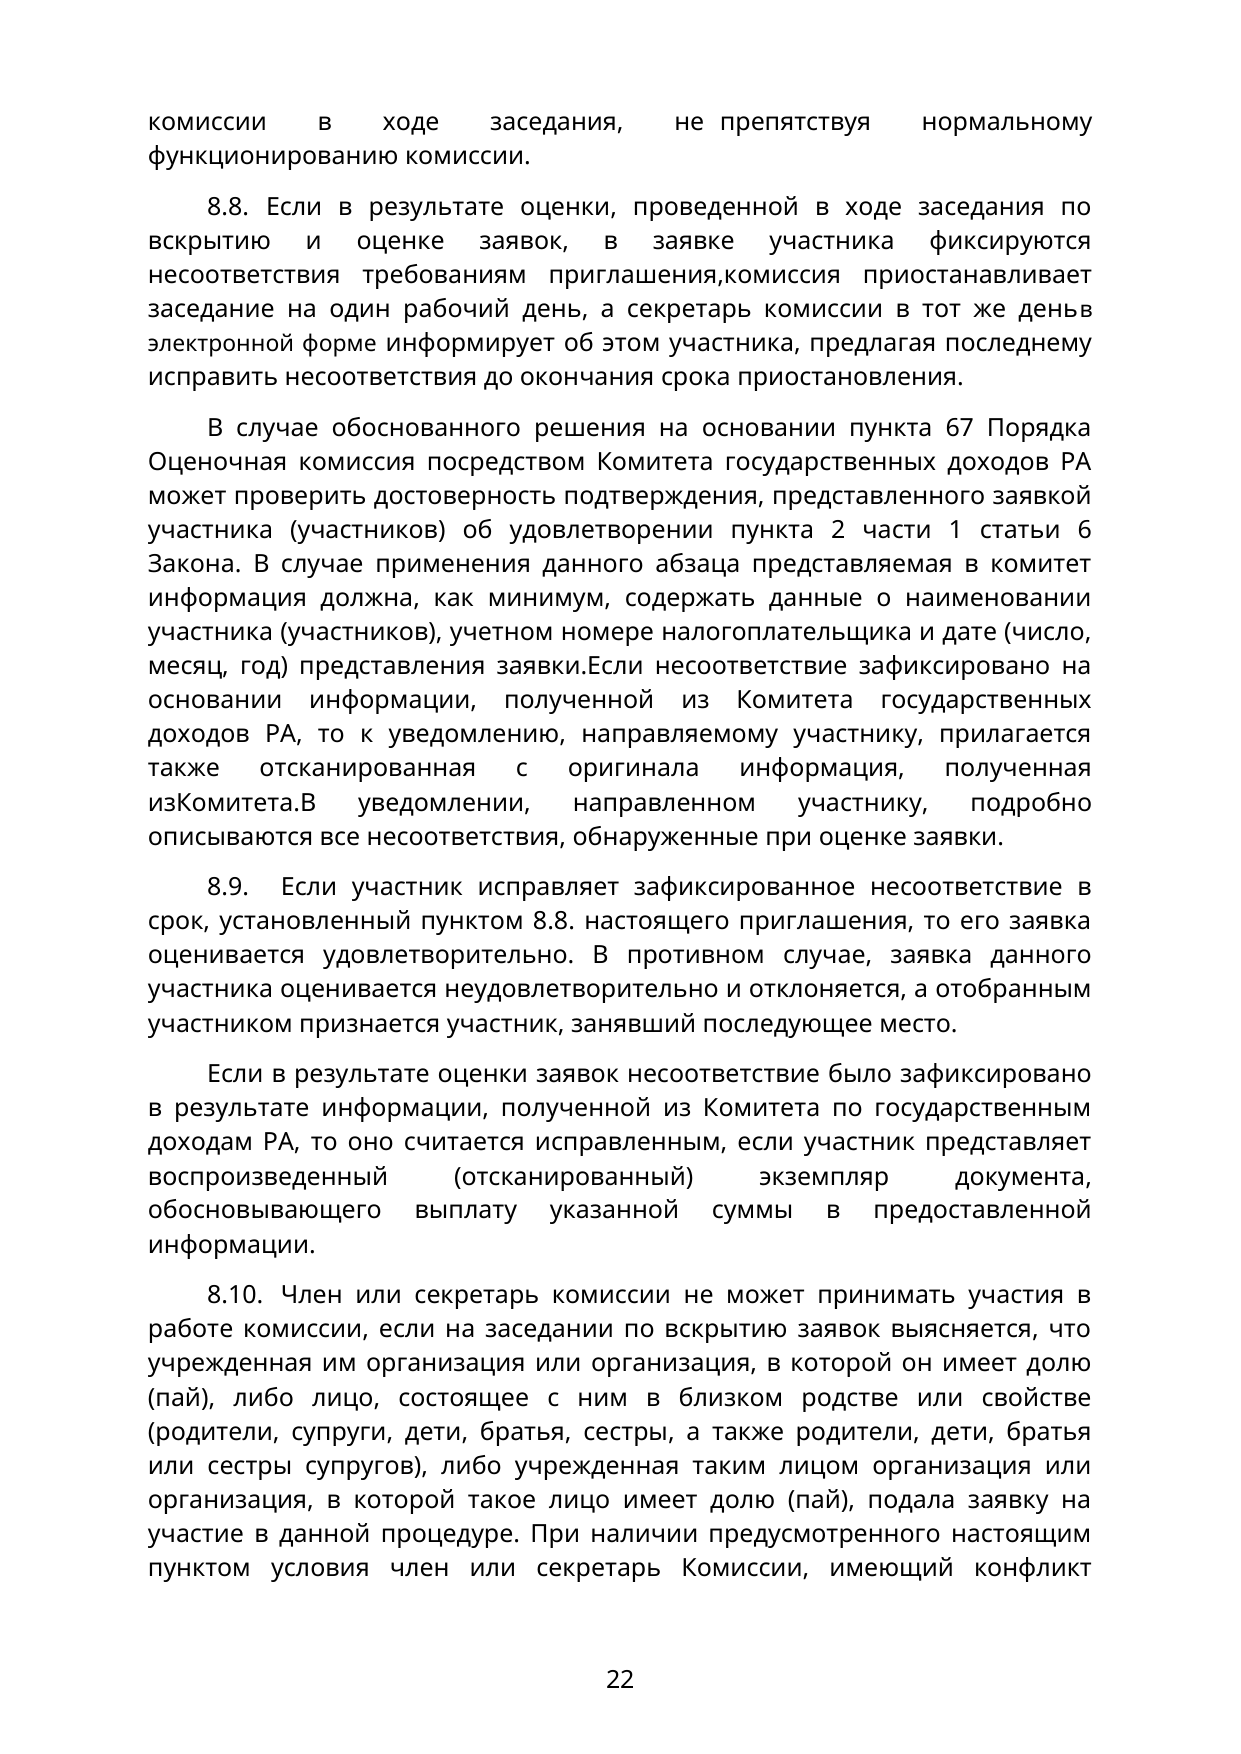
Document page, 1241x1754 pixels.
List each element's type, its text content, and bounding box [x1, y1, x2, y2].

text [148, 103, 1092, 172]
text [148, 1277, 1092, 1583]
text 8.8. Если в результате оценки, проведенной в ходе заседания по вскрытию и оценке заявок, в заявке участника фиксируются несоответствия требованиям приглашения,комиссия приостанавливает заседание на один рабочий день, а секретарь комиссии в тот же деньв электронной форме информирует об этом участника, предлагая последнему исправить несоответствия до окончания срока приостановления. [148, 188, 1092, 393]
text 8.9. Если участник исправляет зафиксированное несоответствие в срок, установленный пунктом 8.8. настоящего приглашения, то его заявка оценивается удовлетворительно. В противном случае, заявка данного участника оценивается неудовлетворительно и отклоняется, а отобранным участником признается участник, занявший последующее место. [148, 869, 1092, 1039]
text В случае обоснованного решения на основании пункта 67 Порядка Оценочная комиссия посредством Комитета государственных доходов РА может проверить достоверность подтверждения, представленного заявкой участника (участников) об удовлетворении пункта 2 части 1 статьи 6 Закона. В случае применения данного абзаца представляемая в комитет информация должна, как минимум, содержать данные о наименовании участника (участников), учетном номере налогоплательщика и дате (число, месяц, год) представления заявки.Если несоответствие зафиксировано на основании информации, полученной из Комитета государственных доходов РА, то к уведомлению, направляемому участнику, прилагается также отсканированная с оригинала информация, полученная изКомитета.В уведомлении, направленном участнику, подробно описываются все несоответствия, обнаруженные при оценке заявки. [148, 409, 1092, 852]
text Если в результате оценки заявок несоответствие было зафиксировано в результате информации, полученной из Комитета по государственным доходам РА, то оно считается исправленным, если участник представляет воспроизведенный (отсканированный) экземпляр документа, обосновывающего выплату указанной суммы в предоставленной информации. [148, 1056, 1092, 1260]
